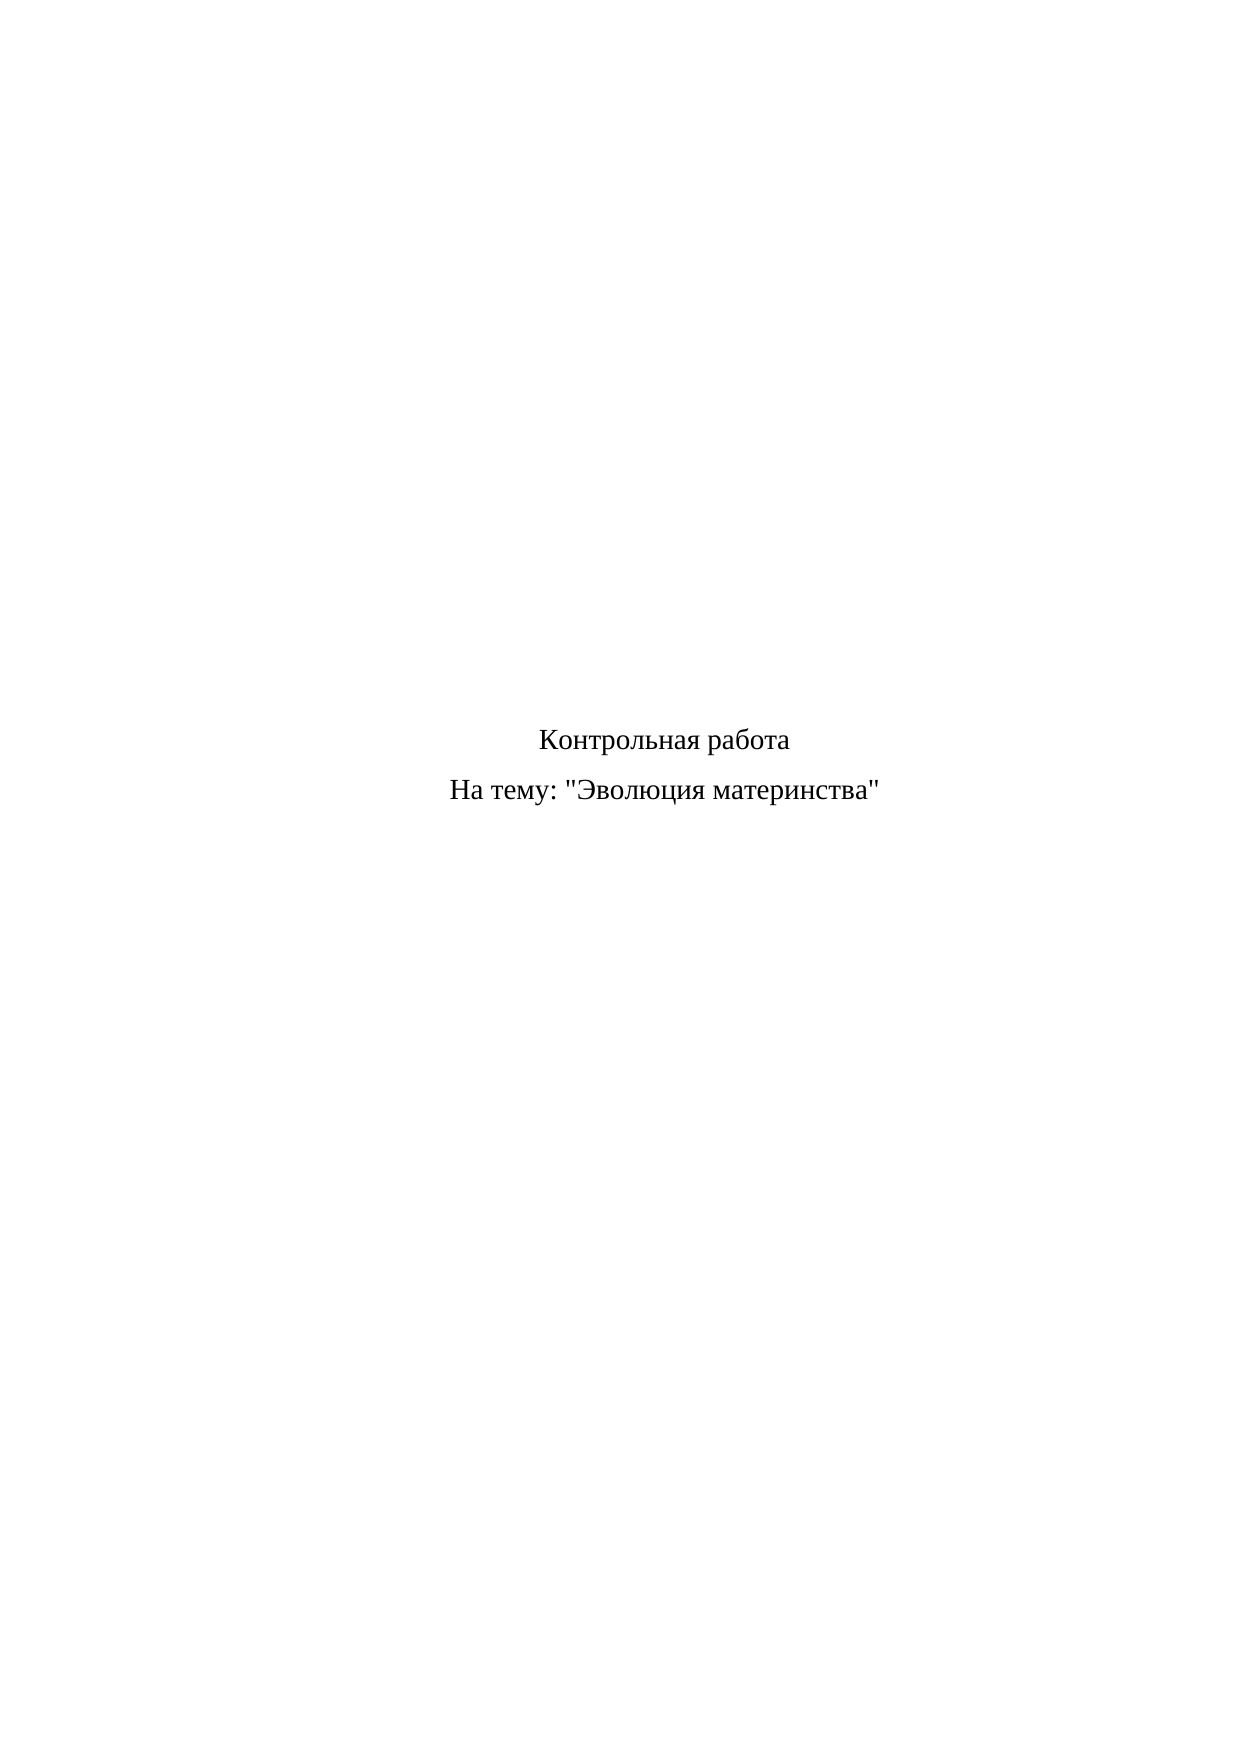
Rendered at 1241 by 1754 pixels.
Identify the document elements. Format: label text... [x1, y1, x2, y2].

text На тему: "Эволюция материнства" [177, 772, 1152, 806]
text Контрольная работа [177, 722, 1152, 755]
